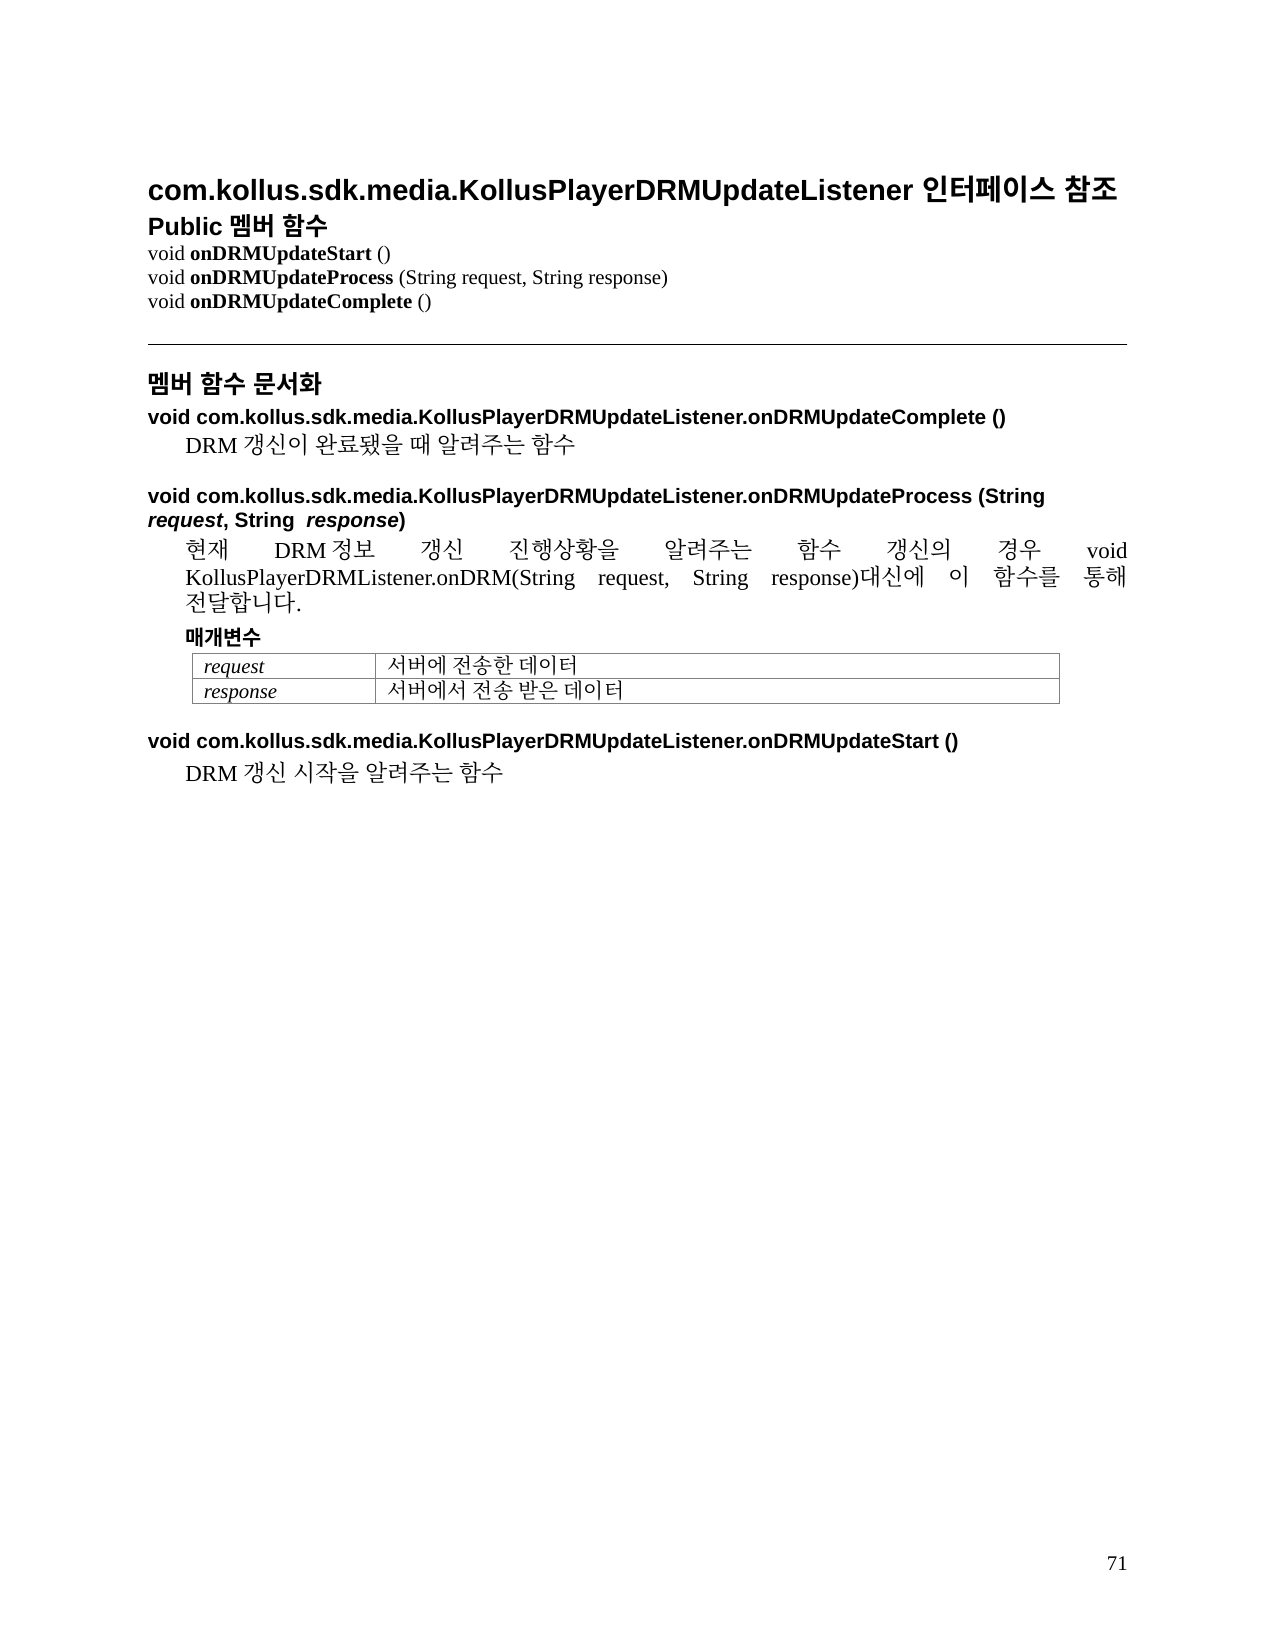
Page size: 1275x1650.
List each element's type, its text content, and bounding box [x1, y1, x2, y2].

text DRM 갱신이 완료됐을 때 알려주는 함수 [185, 432, 1127, 458]
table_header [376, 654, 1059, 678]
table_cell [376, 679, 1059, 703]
text DRM 갱신 시작을 알려주는 함수 [185, 759, 1127, 786]
subtitle com.kollus.sdk.media.KollusPlayerDRMUpdateListener 인터페이스 참조 [148, 173, 1127, 206]
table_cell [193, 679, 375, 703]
subtitle void com.kollus.sdk.media.KollusPlayerDRMUpdateListener.onDRMUpdateStart () [148, 729, 1127, 753]
subtitle 멤버 함수 문서화 [148, 370, 1127, 398]
text void com.kollus.sdk.media.KollusPlayerDRMUpdateListener.onDRMUpdateComplete () [148, 405, 1127, 429]
list void onDRMUpdateComplete () [148, 289, 1127, 313]
text com.kollus.sdk.media.KollusPlayerDRMUpdateListenerPublic 멤버 함수 [148, 212, 1127, 241]
subtitle void com.kollus.sdk.media.KollusPlayerDRMUpdateListener.onDRMUpdateProcess (String request, String response) [148, 483, 1127, 531]
text 현재 DRM정보 갱신 진행상황을 알려주는 함수 갱신의 경우 void KollusPlayerDRMListener.onDRM(String request, String response)대신에 이 함수를 통해 전달합니다. [185, 538, 1127, 617]
list void onDRMUpdateProcess (String request, String response) [148, 265, 1127, 289]
list void onDRMUpdateStart () [148, 241, 1127, 265]
subtitle 매개변수 [185, 626, 1127, 650]
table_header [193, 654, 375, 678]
